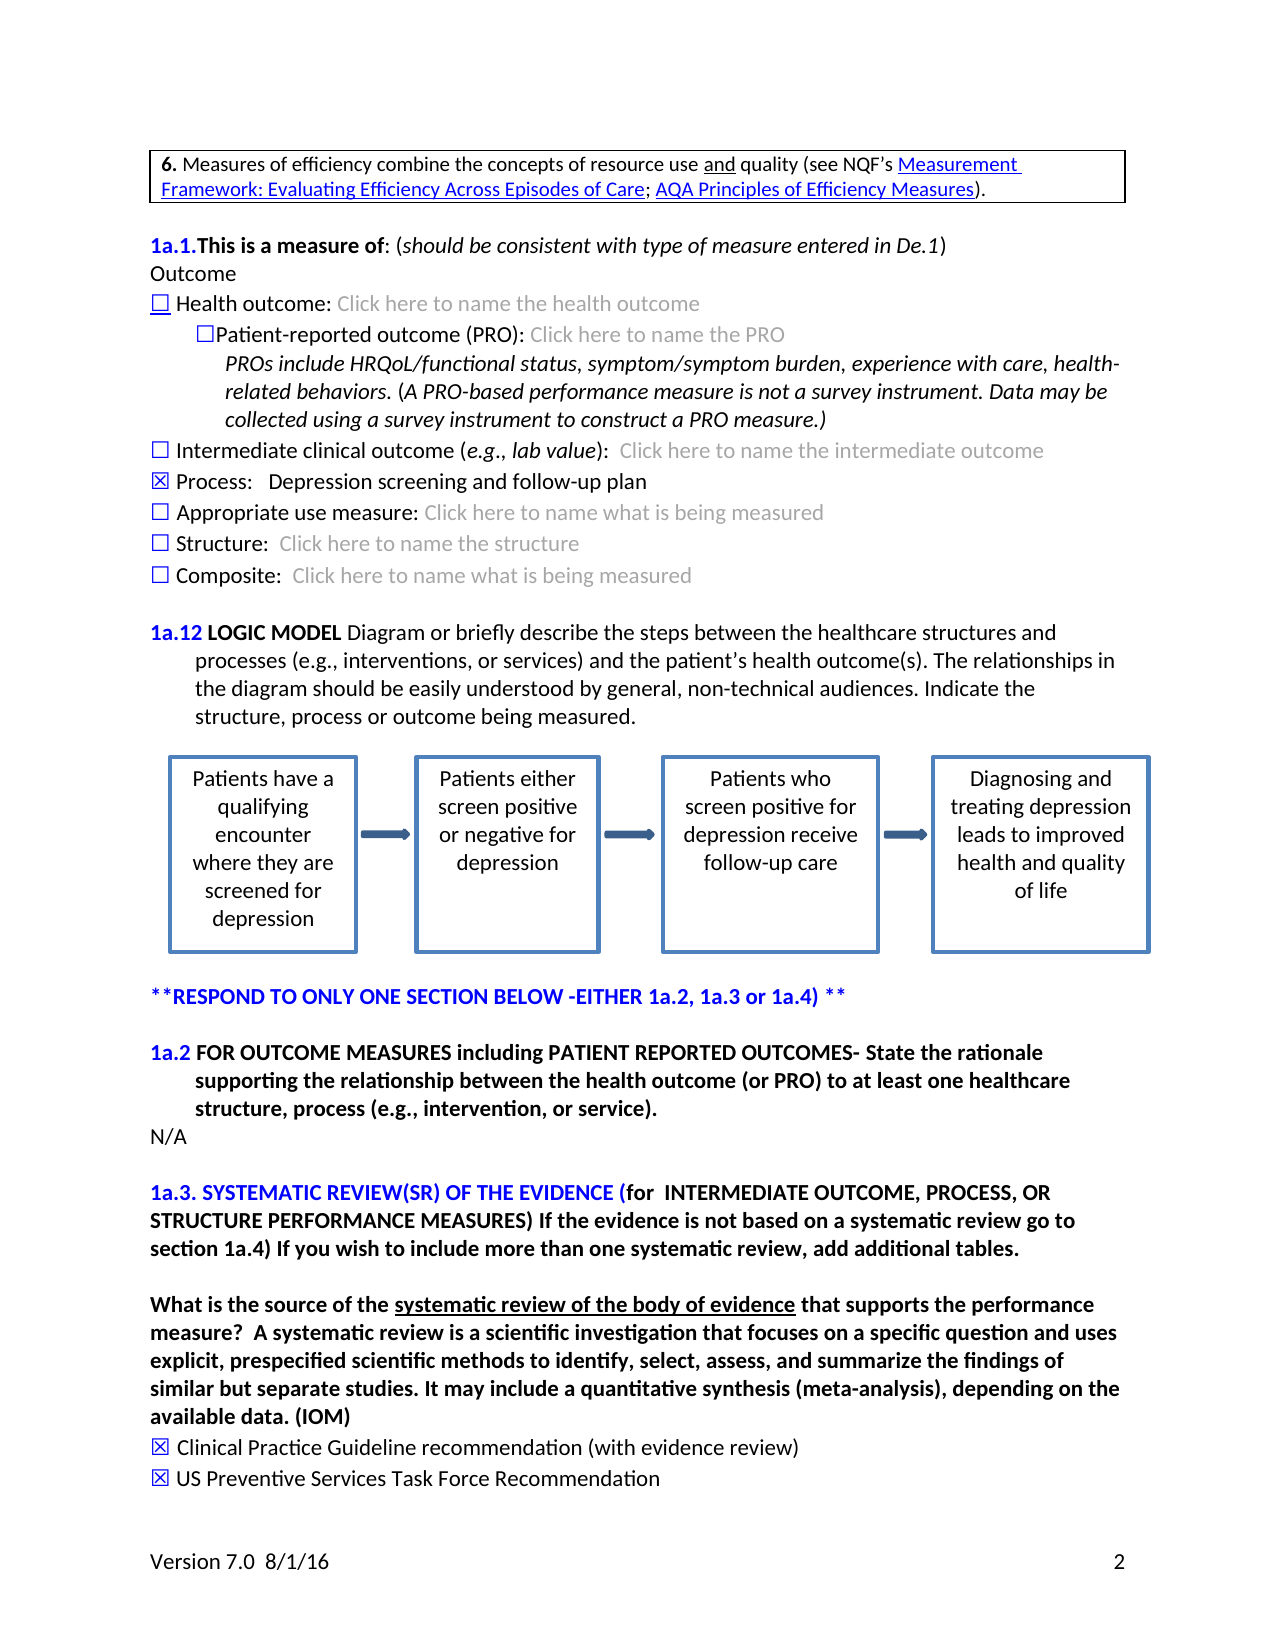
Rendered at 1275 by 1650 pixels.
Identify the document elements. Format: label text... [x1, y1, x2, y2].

text Structure: [150, 527, 1125, 558]
text 1a.2 FOR OUTCOME MEASURES including PATIENT REPORTED OUTCOMES- State the rationale supporting the relationship between the health outcome (or PRO) to at least one healthcare structure, process (e.g., intervention, or service). [150, 1038, 1125, 1122]
text US Preventive Services Task Force Recommendation [150, 1462, 1125, 1493]
text Clinical Practice Guideline recommendation (with evidence review) [150, 1430, 1125, 1462]
text 1a.12 LOGIC MODEL Diagram or briefly describe the steps between the healthcare structures and processes (e.g., interventions, or services) and the patient’s health outcome(s). The relationships in the diagram should be easily understood by general, non-technical audiences. Indicate the structure, process or outcome being measured. [150, 618, 1125, 730]
text PROs include HRQoL/functional status, symptom/symptom burden, experience with care, health-related behaviors. (A PRO-based performance measure is not a survey instrument. Data may be collected using a survey instrument to construct a PRO measure.) [225, 349, 1125, 433]
text Outcome [150, 259, 1125, 287]
text Patient-reported outcome (PRO): [195, 318, 1125, 349]
text 1a.1.This is a measure of: (should be consistent with type of measure entered in De.1) [150, 231, 1125, 259]
text Intermediate clinical outcome (e.g., lab value): [150, 433, 1125, 465]
text What is the source of the systematic review of the body of evidence that supports the performance measure? A systematic review is a scientific investigation that focuses on a specific question and uses explicit, prespecified scientific methods to identify, select, assess, and summarize the findings of similar but separate studies. It may include a quantitative synthesis (meta-analysis), depending on the available data. (IOM) [150, 1290, 1125, 1430]
text Health outcome: [150, 287, 1125, 318]
text Appropriate use measure: [150, 496, 1125, 527]
text N/A [150, 1122, 1125, 1150]
text Composite: [150, 558, 1125, 590]
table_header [151, 151, 1124, 202]
text **RESPOND TO ONLY ONE SECTION BELOW -EITHER 1a.2, 1a.3 or 1a.4) ** [150, 982, 1125, 1010]
text 1a.3. SYSTEMATIC REVIEW(SR) OF THE EVIDENCE (for intermediate outcome, PROCESS, or STRUCTURE PERFORMANCE measures) If the evidence is not based on a systematic review go to section 1a.4) If you wish to include more than one systematic review, add additional tables. [150, 1178, 1125, 1262]
text Process: Depression screening and follow-up plan [150, 465, 1125, 496]
